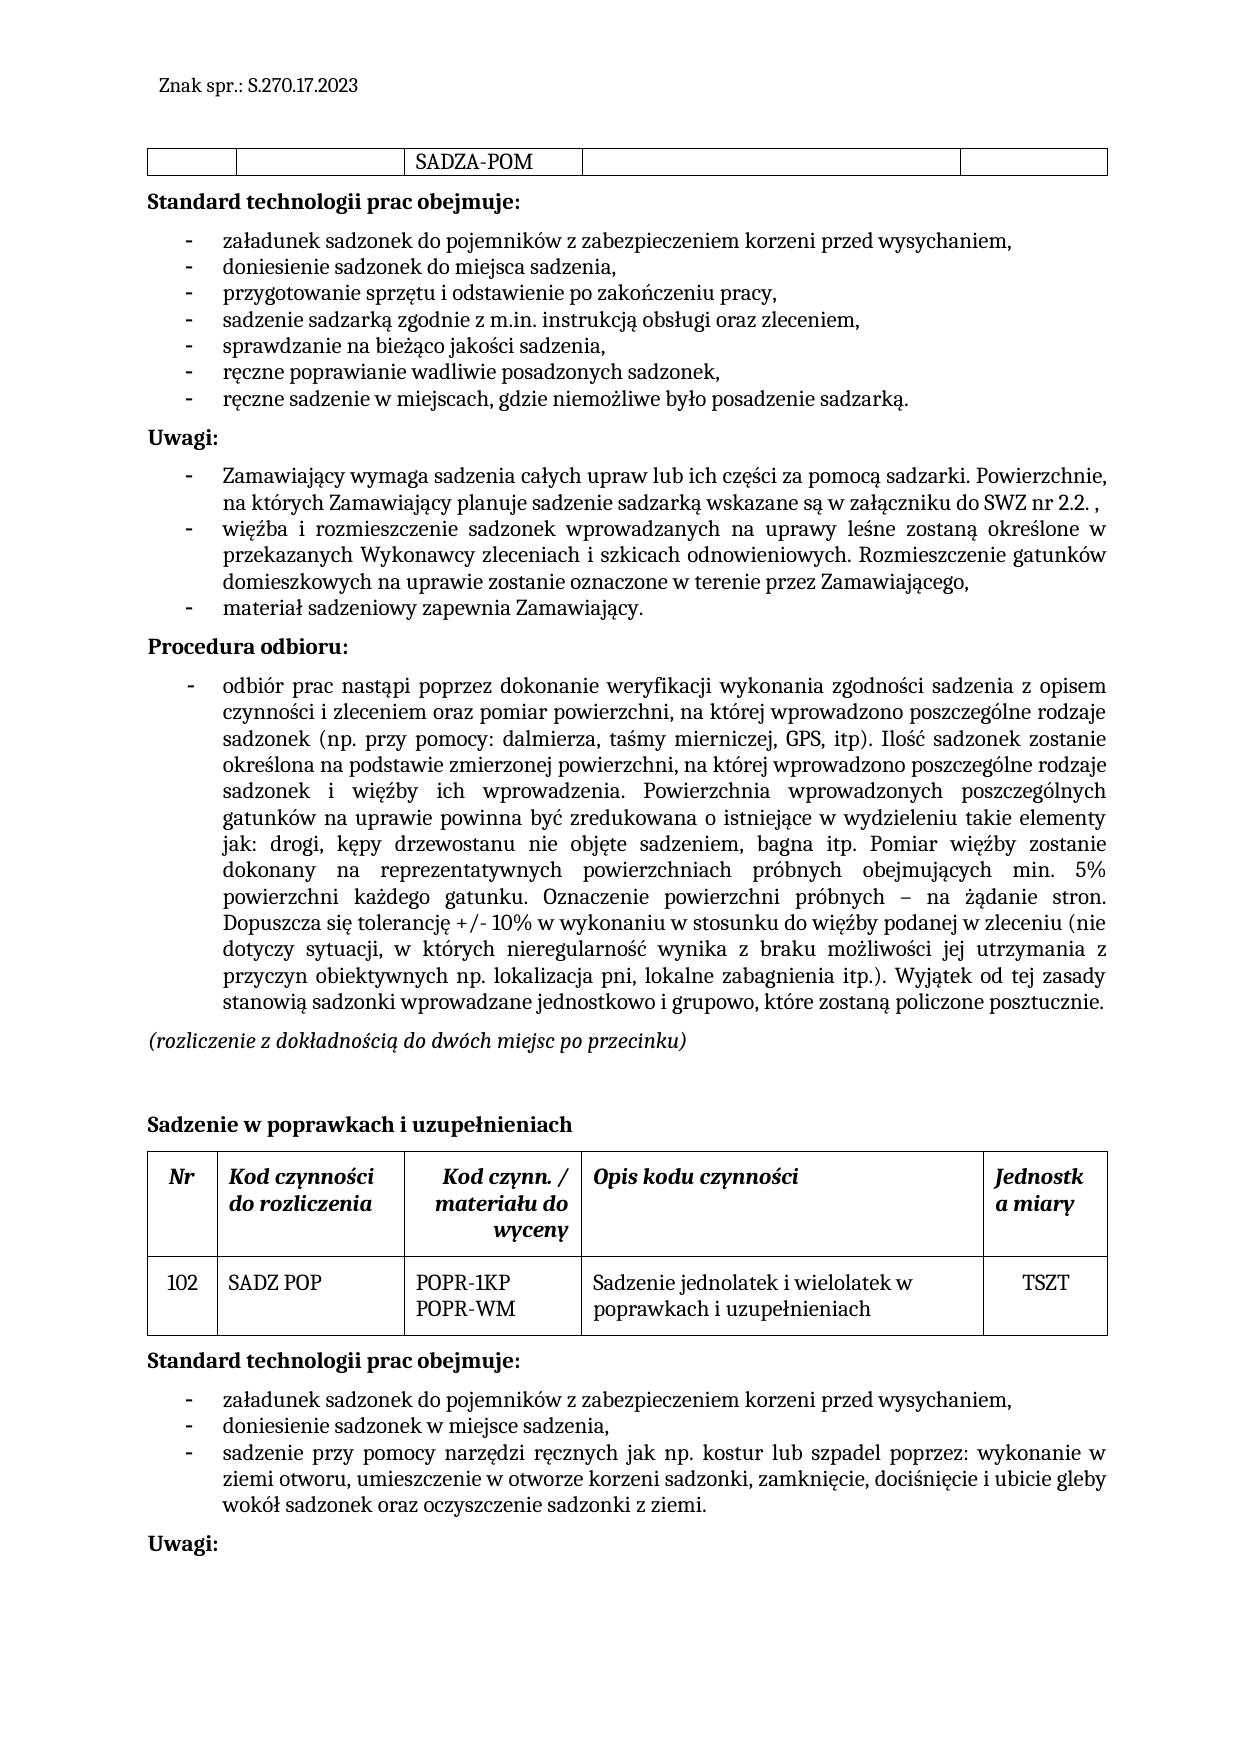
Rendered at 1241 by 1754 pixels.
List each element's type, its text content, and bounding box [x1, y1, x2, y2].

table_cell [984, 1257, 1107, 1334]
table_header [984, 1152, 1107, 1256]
list więźba i rozmieszczenie sadzonek wprowadzanych na uprawy leśne zostaną określone w przekazanych Wykonawcy zleceniach i szkicach odnowieniowych. Rozmieszczenie gatunków domieszkowych na uprawie zostanie oznaczone w terenie przez Zamawiającego, [185, 516, 1107, 595]
list ręczne poprawianie wadliwie posadzonych sadzonek, [185, 359, 1107, 386]
text Standard technologii prac obejmuje: [148, 188, 1107, 215]
list sprawdzanie na bieżąco jakości sadzenia, [185, 333, 1107, 359]
text Procedura odbioru: [148, 634, 1107, 660]
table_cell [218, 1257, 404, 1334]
text Sadzenie w poprawkach i uzupełnieniach [148, 1112, 1107, 1138]
list załadunek sadzonek do pojemników z zabezpieczeniem korzeni przed wysychaniem, [185, 1387, 1107, 1413]
list sadzenie przy pomocy narzędzi ręcznych jak np. kostur lub szpadel poprzez: wykonanie w ziemi otworu, umieszczenie w otworze korzeni sadzonki, zamknięcie, dociśnięcie i ubicie gleby wokół sadzonek oraz oczyszczenie sadzonki z ziemi. [185, 1439, 1107, 1519]
list Zamawiający wymaga sadzenia całych upraw lub ich części za pomocą sadzarki. Powierzchnie, na których Zamawiający planuje sadzenie sadzarką wskazane są w załączniku do SWZ nr 2.2. , [185, 463, 1107, 516]
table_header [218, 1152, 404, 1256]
text (rozliczenie z dokładnością do dwóch miejsc po przecinku) [148, 1028, 1107, 1054]
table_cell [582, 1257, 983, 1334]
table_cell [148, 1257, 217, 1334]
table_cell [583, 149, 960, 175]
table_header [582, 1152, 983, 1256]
list materiał sadzeniowy zapewnia Zamawiający. [185, 595, 1107, 621]
list ręczne sadzenie w miejscach, gdzie niemożliwe było posadzenie sadzarką. [185, 386, 1107, 412]
list załadunek sadzonek do pojemników z zabezpieczeniem korzeni przed wysychaniem, [185, 227, 1107, 254]
list sadzenie sadzarką zgodnie z m.in. instrukcją obsługi oraz zleceniem, [185, 306, 1107, 333]
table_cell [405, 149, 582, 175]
list doniesienie sadzonek do miejsca sadzenia, [185, 254, 1107, 280]
list odbiór prac nastąpi poprzez dokonanie weryfikacji wykonania zgodności sadzenia z opisem czynności i zleceniem oraz pomiar powierzchni, na której wprowadzono poszczególne rodzaje sadzonek (np. przy pomocy: dalmierza, taśmy mierniczej, GPS, itp). Ilość sadzonek zostanie określona na podstawie zmierzonej powierzchni, na której wprowadzono poszczególne rodzaje sadzonek i więźby ich wprowadzenia. Powierzchnia wprowadzonych poszczególnych gatunków na uprawie powinna być zredukowana o istniejące w wydzieleniu takie elementy jak: drogi, kępy drzewostanu nie objęte sadzeniem, bagna itp. Pomiar więźby zostanie dokonany na reprezentatywnych powierzchniach próbnych obejmujących min. 5% powierzchni każdego gatunku. Oznaczenie powierzchni próbnych – na żądanie stron. Dopuszcza się tolerancję +/- 10% w wykonaniu w stosunku do więźby podanej w zleceniu (nie dotyczy sytuacji, w których nieregularność wynika z braku możliwości jej utrzymania z przyczyn obiektywnych np. lokalizacja pni, lokalne zabagnienia itp.). Wyjątek od tej zasady stanowią sadzonki wprowadzane jednostkowo i grupowo, które zostaną policzone posztucznie. [185, 673, 1107, 1015]
list doniesienie sadzonek w miejsce sadzenia, [185, 1413, 1107, 1439]
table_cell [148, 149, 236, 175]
text Standard technologii prac obejmuje: [148, 1348, 1107, 1374]
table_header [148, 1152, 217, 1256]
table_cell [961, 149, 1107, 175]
text Uwagi: [148, 1531, 1107, 1557]
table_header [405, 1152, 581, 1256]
text Uwagi: [148, 424, 1107, 451]
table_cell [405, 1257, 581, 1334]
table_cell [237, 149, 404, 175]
list przygotowanie sprzętu i odstawienie po zakończeniu pracy, [185, 280, 1107, 306]
